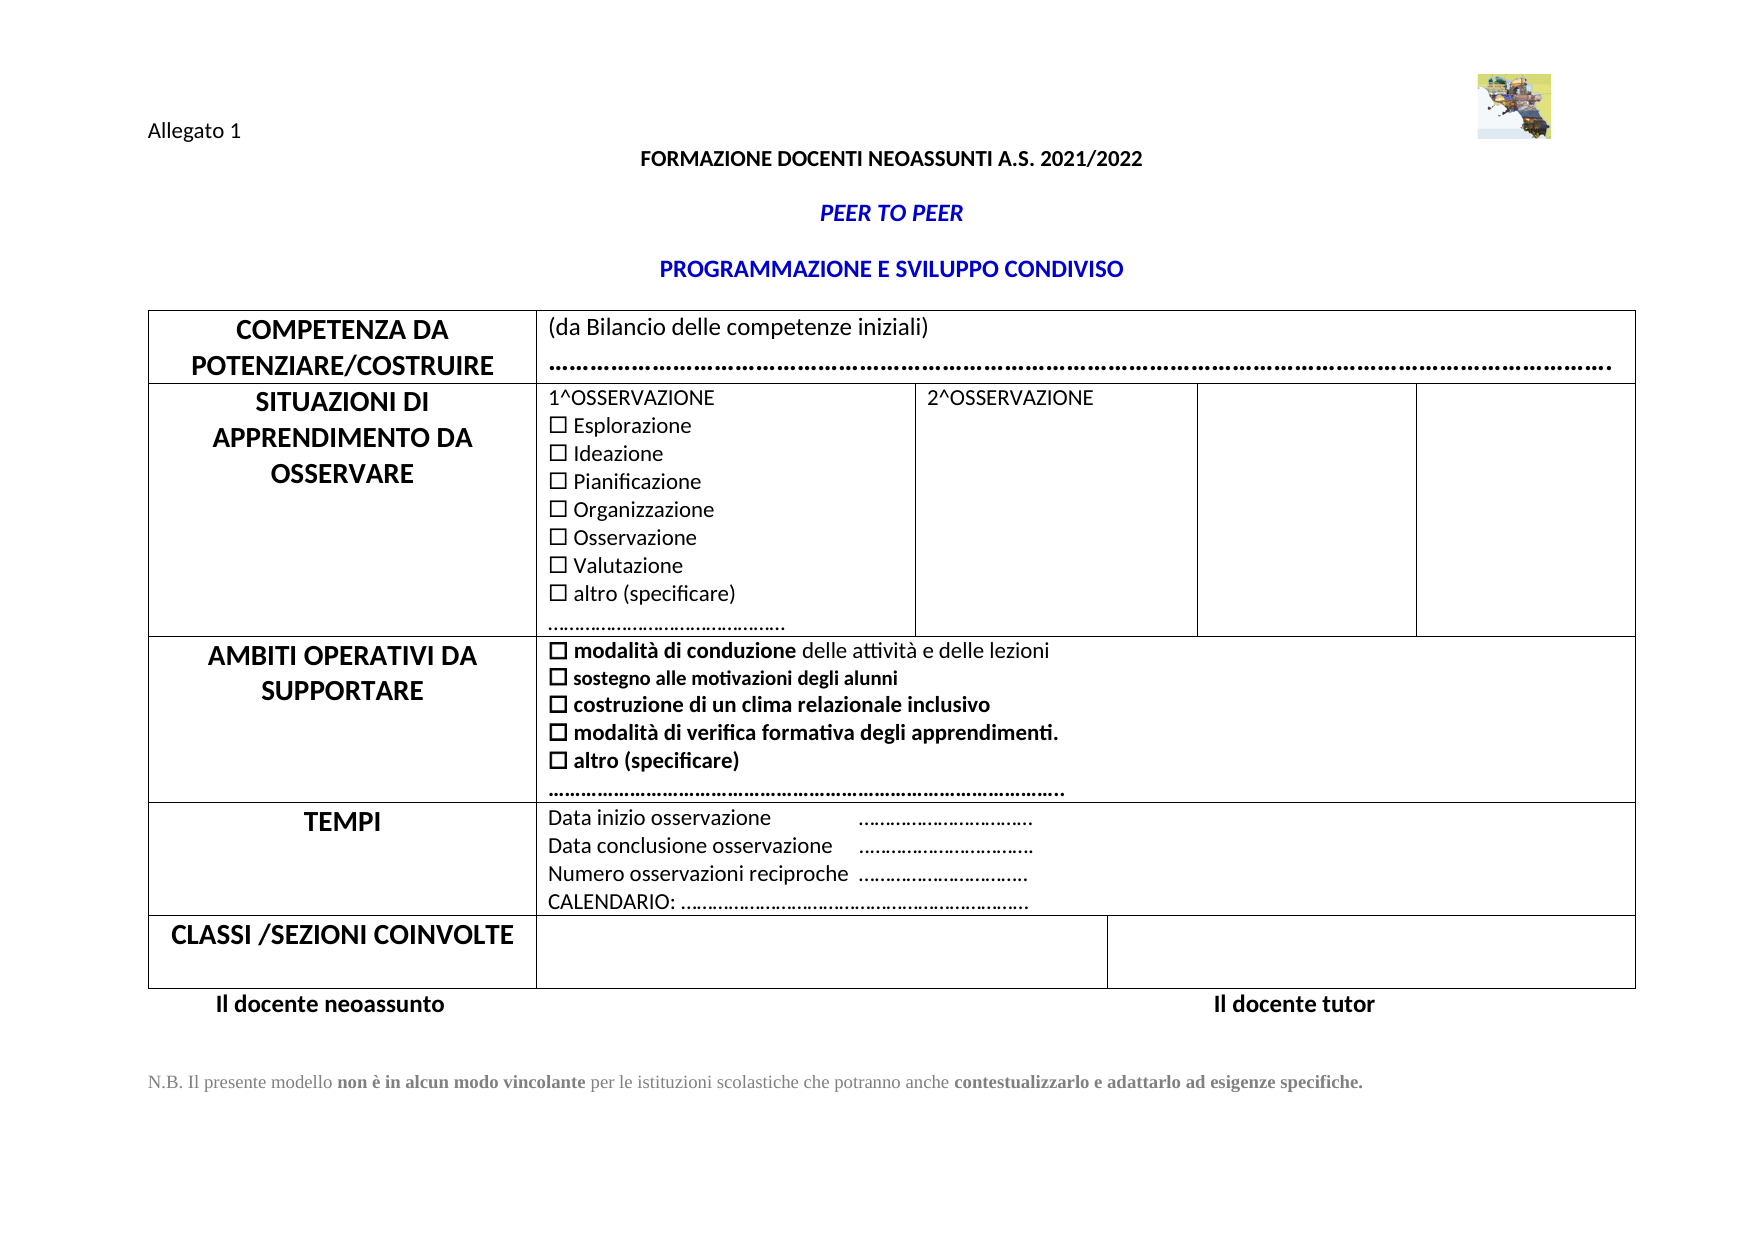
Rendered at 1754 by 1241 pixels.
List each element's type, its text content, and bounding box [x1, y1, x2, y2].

text FORMAZIONE DOCENTI NEOASSUNTI A.S. 2021/2022 [148, 144, 1636, 173]
table_cell modalità di conduzione delle attività e delle lezioni sostegno alle motivazioni degli alunni costruzione di un clima relazionale inclusivo modalità di verifica formativa degli apprendimenti. altro (specificare) ………………………………………………………………………………….. [537, 637, 1635, 802]
table_cell AMBITI OPERATIVI DA SUPPORTARE [149, 637, 536, 802]
table_cell Data inizio osservazione …………………………… Data conclusione osservazione ..…………………………. Numero osservazioni reciproche ………………………….. CALENDARIO: ………………………………………………………… [537, 803, 1635, 915]
table_cell CLASSI /SEZIONI COINVOLTE [149, 916, 536, 988]
table_cell [1417, 384, 1635, 636]
text Il docente neoassunto Il docente tutor [148, 989, 1636, 1019]
table_cell [1198, 384, 1416, 636]
table_cell [1108, 916, 1635, 988]
table_header COMPETENZA DA POTENZIARE/COSTRUIRE [149, 311, 536, 382]
text PROGRAMMAZIONE E SVILUPPO CONDIVISO [148, 253, 1636, 284]
table_cell SITUAZIONI DI APPRENDIMENTO DA OSSERVARE [149, 384, 536, 636]
text PEER TO PEER [148, 198, 1636, 228]
table_cell 1^OSSERVAZIONE Esplorazione Ideazione Pianificazione Organizzazione Osservazione Valutazione altro (specificare) ……………………………………… [537, 384, 915, 636]
table_cell TEMPI [149, 803, 536, 915]
table_cell 2^OSSERVAZIONE [916, 384, 1197, 636]
table_cell [537, 916, 1107, 988]
picture [1477, 73, 1552, 139]
table_header (da Bilancio delle competenze iniziali) ………………………………………………………………………………………………………………………………………. [537, 311, 1635, 382]
